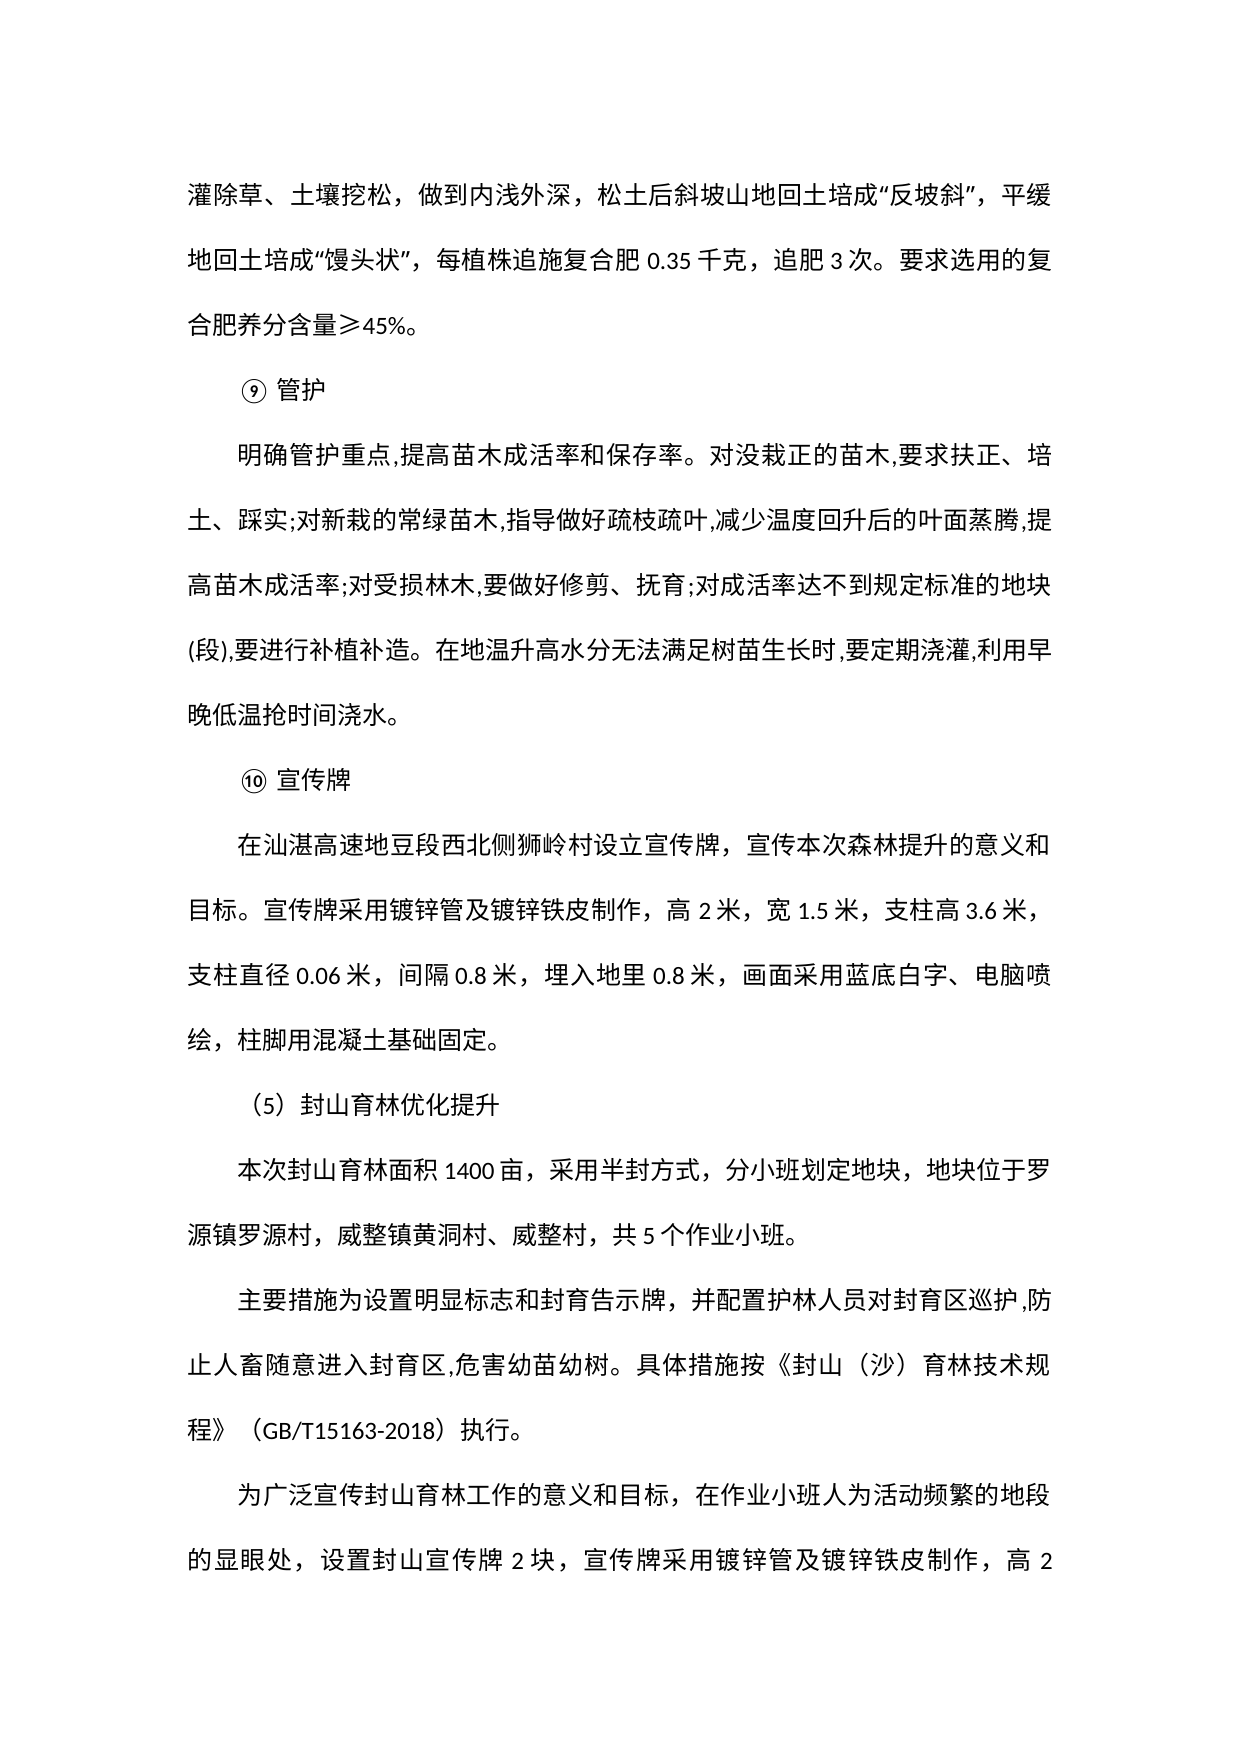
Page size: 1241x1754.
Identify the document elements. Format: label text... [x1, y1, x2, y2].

text ⑩宣传牌 [187, 747, 1053, 812]
text 在汕湛高速地豆段西北侧狮岭村设立宣传牌，宣传本次森林提升的意义和目标。宣传牌采用镀锌管及镀锌铁皮制作，高2米，宽1.5米，支柱高3.6米，支柱直径0.06米，间隔0.8米，埋入地里0.8米，画面采用蓝底白字、电脑喷绘，柱脚用混凝土基础固定。 [187, 812, 1053, 1072]
text （5）封山育林优化提升 [187, 1072, 1053, 1137]
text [187, 162, 1053, 357]
text 主要措施为设置明显标志和封育告示牌，并配置护林人员对封育区巡护,防止人畜随意进入封育区,危害幼苗幼树。具体措施按《封山（沙）育林技术规程》（GB/T15163-2018）执行。 [187, 1267, 1053, 1462]
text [187, 1462, 1053, 1592]
text 本次封山育林面积1400亩，采用半封方式，分小班划定地块，地块位于罗源镇罗源村，威整镇黄洞村、威整村，共5个作业小班。 [187, 1137, 1053, 1267]
text ⑨管护 [187, 357, 1053, 422]
text 明确管护重点,提高苗木成活率和保存率。对没栽正的苗木,要求扶正、培土、踩实;对新栽的常绿苗木,指导做好疏枝疏叶,减少温度回升后的叶面蒸腾,提高苗木成活率;对受损林木,要做好修剪、抚育;对成活率达不到规定标准的地块(段),要进行补植补造。在地温升高水分无法满足树苗生长时,要定期浇灌,利用早晚低温抢时间浇水。 [187, 422, 1053, 747]
